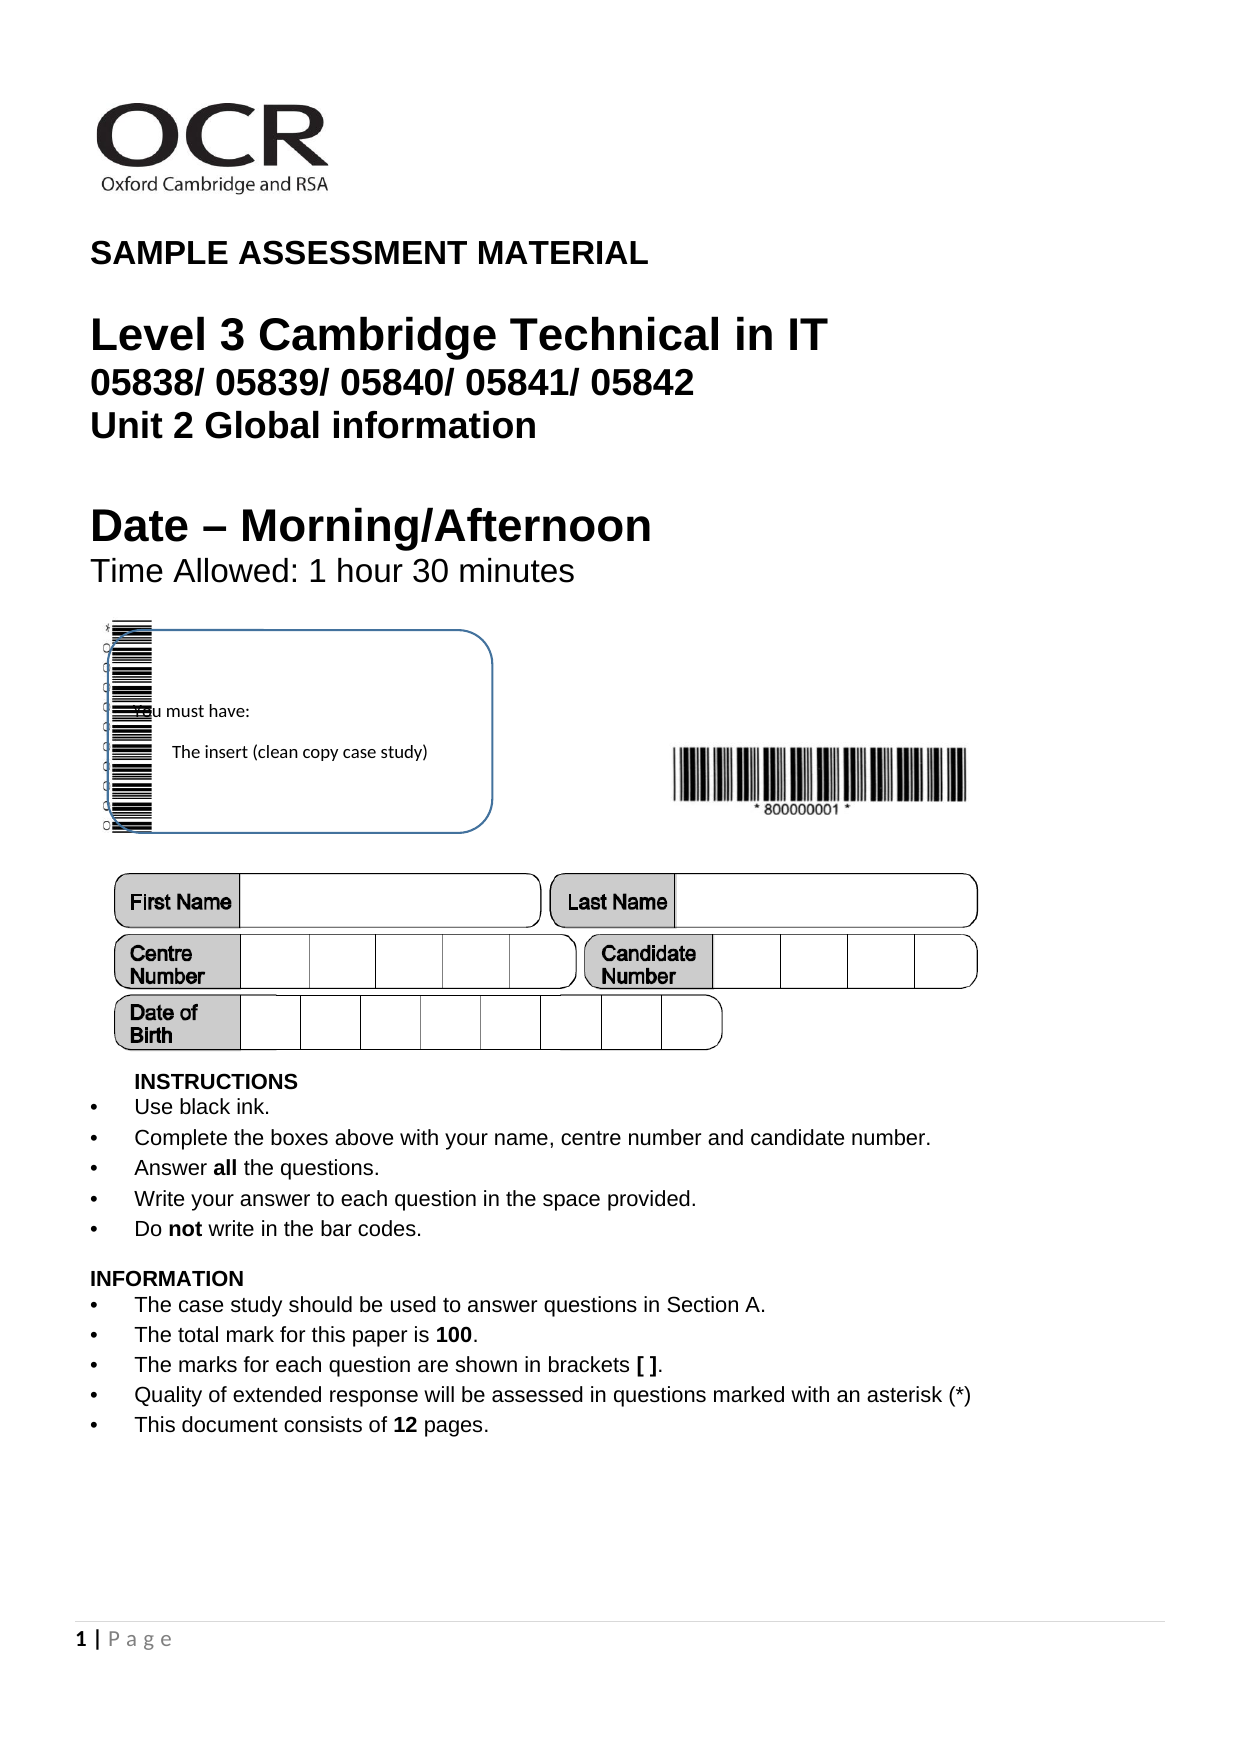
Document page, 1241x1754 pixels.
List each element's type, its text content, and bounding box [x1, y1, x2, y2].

text Date – Morning/Afternoon [90, 499, 1165, 552]
list Complete the boxes above with your name, centre number and candidate number. [90, 1124, 1165, 1150]
picture [109, 869, 984, 1056]
text SAMPLE ASSESSMENT MATERIAL [90, 233, 1165, 271]
list Write your answer to each question in the space provided. [90, 1185, 1165, 1211]
list The case study should be used to answer questions in Section A. [90, 1291, 1165, 1317]
text Time Allowed: 1 hour 30 minutes [90, 552, 1165, 590]
text Level 3 Cambridge Technical in IT [90, 307, 1165, 360]
list Answer all the questions. [90, 1155, 1165, 1180]
list Do not write in the bar codes. [90, 1216, 1165, 1241]
text 05838/ 05839/ 05840/ 05841/ 05842 [90, 360, 1165, 403]
list The total mark for this paper is 100. [90, 1322, 1165, 1347]
list The marks for each question are shown in brackets [ ]. [90, 1352, 1165, 1377]
list This document consists of 12 pages. [90, 1412, 1165, 1437]
text INFORMATION [90, 1266, 1165, 1291]
list Quality of extended response will be assessed in questions marked with an asterisk (*) [90, 1382, 1165, 1407]
list Use black ink. [90, 1094, 1165, 1119]
text Unit 2 Global information [90, 403, 1165, 446]
